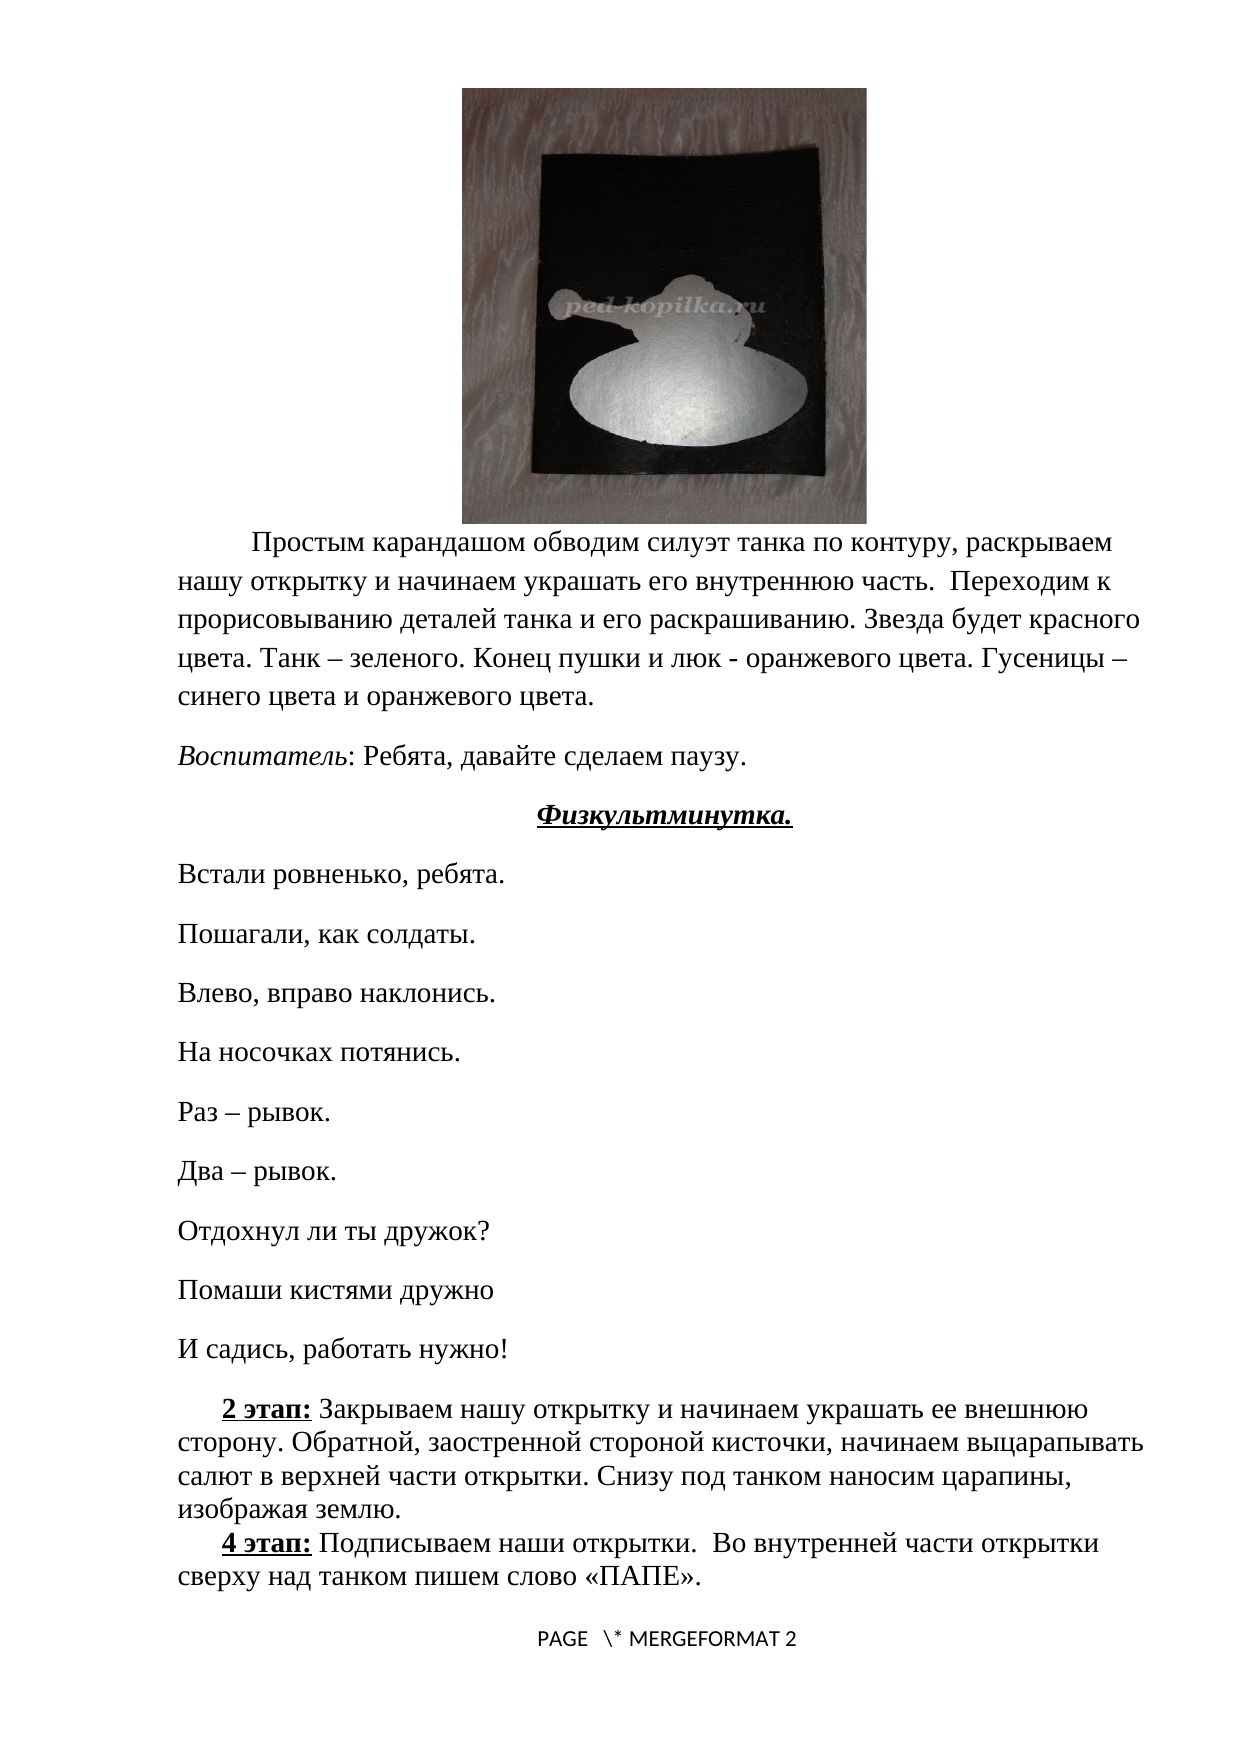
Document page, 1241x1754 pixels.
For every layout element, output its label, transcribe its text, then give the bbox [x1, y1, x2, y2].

text 4 этап: Подписываем наши открытки. Во внутренней части открытки сверху над танком пишем слово «ПАПЕ». [177, 1525, 1152, 1592]
text Помаши кистями дружно [177, 1272, 1152, 1306]
text Два – рывок. [177, 1153, 1152, 1187]
text Влево, вправо наклонись. [177, 975, 1152, 1009]
text Пошагали, как солдаты. [177, 916, 1152, 949]
text Физкультминутка. [177, 797, 1152, 831]
text И садись, работать нужно! [177, 1331, 1152, 1365]
text Раз – рывок. [177, 1094, 1152, 1127]
text Отдохнул ли ты дружок? [177, 1213, 1152, 1246]
text 2 этап: Закрываем нашу открытку и начинаем украшать ее внешнюю сторону. Обратной, заостренной стороной кисточки, начинаем выцарапывать салют в верхней части открытки. Снизу под танком наносим царапины, изображая землю. [177, 1391, 1152, 1525]
text Встали ровненько, ребята. [177, 856, 1152, 890]
text На носочках потянись. [177, 1034, 1152, 1068]
picture [462, 88, 867, 524]
text Воспитатель: Ребята, давайте сделаем паузу. [177, 738, 1152, 771]
text Простым карандашом обводим силуэт танка по контуру, раскрываем нашу открытку и начинаем украшать его внутреннюю часть. Переходим к прорисовыванию деталей танка и его раскрашиванию. Звезда будет красного цвета. Танк – зеленого. Конец пушки и люк - оранжевого цвета. Гусеницы – синего цвета и оранжевого цвета. [177, 524, 1152, 712]
